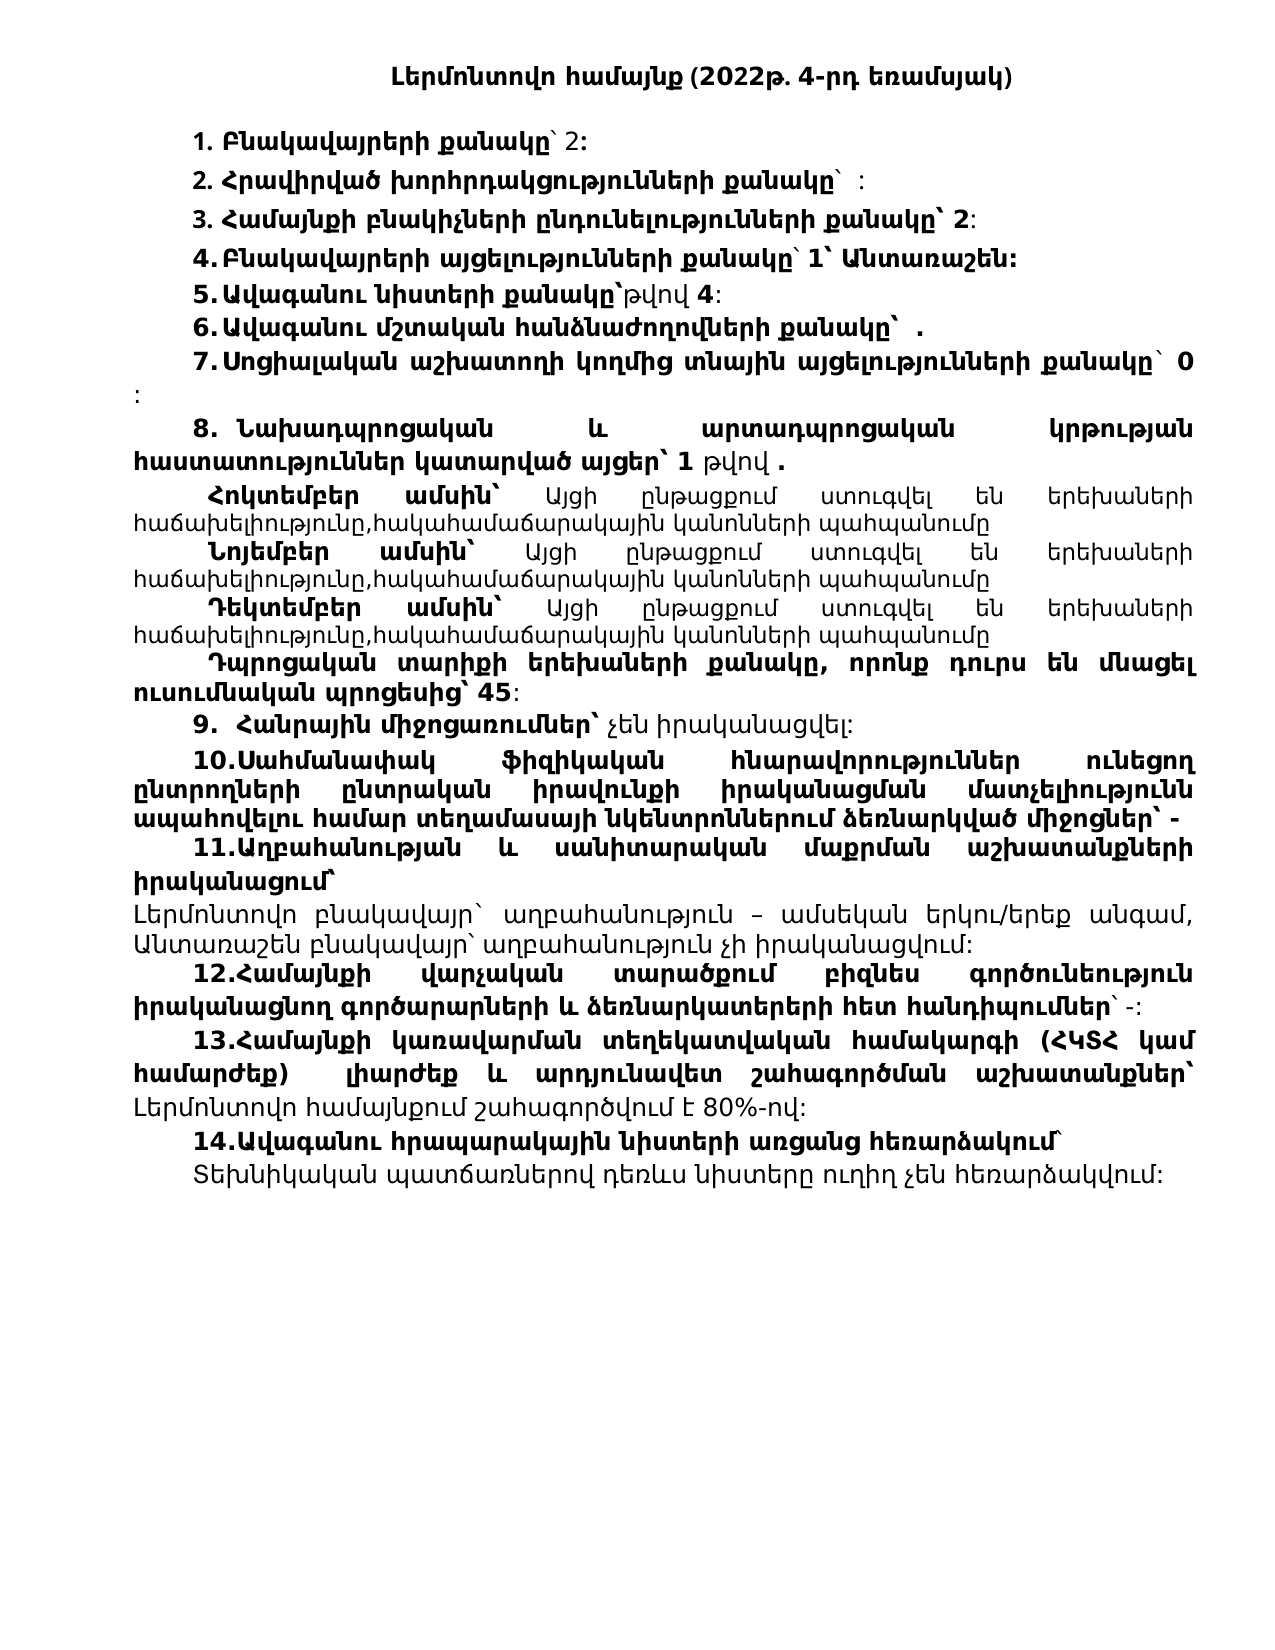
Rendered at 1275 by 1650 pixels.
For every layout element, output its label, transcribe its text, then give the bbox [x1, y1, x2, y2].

text Լերմոնտովո համայնք (2022թ. 4-րդ եռամսյակ) [133, 59, 1194, 93]
list Աղբահանության և սանիտարական մաքրման աշխատանքների իրականացում՝ [133, 834, 1194, 896]
text Դպրոցական տարիքի երեխաների քանակը, որոնք դուրս են մնացել ուսումնական պրոցեսից՝ 45: [133, 649, 1194, 707]
text Լերմոնտովո բնակավայր` աղբահանություն – ամսեկան երկու/երեք անգամ, Անտառաշեն բնակավայր՝ աղբահանություն չի իրականացվում: [133, 901, 1194, 959]
list Նախադպրոցական և արտադպրոցական կրթության հաստատություններ կատարված այցեր՝ 1 թվով . [133, 414, 1194, 477]
list Ավագանու մշտական հանձնաժողովների քանակը՝ . [133, 313, 1194, 343]
text Հոկտեմբեր ամսին՝ Այցի ընթացքում ստուգվել են երեխաների հաճախելիությունը,հակահամաճարակային կանոնների պահպանումը [133, 481, 1194, 537]
list Սահմանափակ ֆիզիկական հնարավորություններ ունեցող ընտրողների ընտրական իրավունքի իրականացման մատչելիությունն ապահովելու համար տեղամասայի նկենտրոններում ձեռնարկված միջոցներ՝ - [133, 746, 1194, 834]
list Հանրային միջոցառումներ՝ չեն իրականացվել: [133, 707, 1194, 741]
list Հրավիրված խորհրդակցությունների քանակը՝ : [133, 162, 1194, 196]
list Սոցիալական աշխատողի կողմից տնային այցելությունների քանակը` 0 : [133, 347, 1194, 410]
list Բնակավայրերի քանակը՝ 2: [133, 123, 1194, 157]
text Դեկտեմբեր ամսին՝ Այցի ընթացքում ստուգվել են երեխաների հաճախելիությունը,հակահամաճարակային կանոնների պահպանումը [133, 593, 1194, 649]
list Համայնքի վարչական տարածքում բիզնես գործունեություն իրականացնող գործարարների և ձեռնարկատերերի հետ հանդիպումներ՝ -: [133, 959, 1194, 1022]
list Բնակավայրերի այցելությունների քանակը՝ 1՝ Անտառաշեն: [192, 241, 1194, 275]
list Ավագանու նիստերի քանակը՝թվով 4: [133, 280, 1194, 309]
list Համայնքի կառավարման տեղեկատվական համակարգի (ՀԿՏՀ կամ համարժեք) լիարժեք և արդյունավետ շահագործման աշխատանքներ՝ Լերմոնտովո համայնքում շահագործվում է 80%-ով: [133, 1026, 1194, 1122]
text Տեխնիկական պատճառներով դեռևս նիստերը ուղիղ չեն հեռարձակվում: [133, 1160, 1194, 1189]
list Համայնքի բնակիչների ընդունելությունների քանակը՝ 2: [133, 202, 1194, 236]
list Ավագանու հրապարակային նիստերի առցանց հեռարձակում՝ [133, 1127, 1194, 1156]
text Նոյեմբեր ամսին՝ Այցի ընթացքում ստուգվել են երեխաների հաճախելիությունը,հակահամաճարակային կանոնների պահպանումը [133, 537, 1194, 593]
